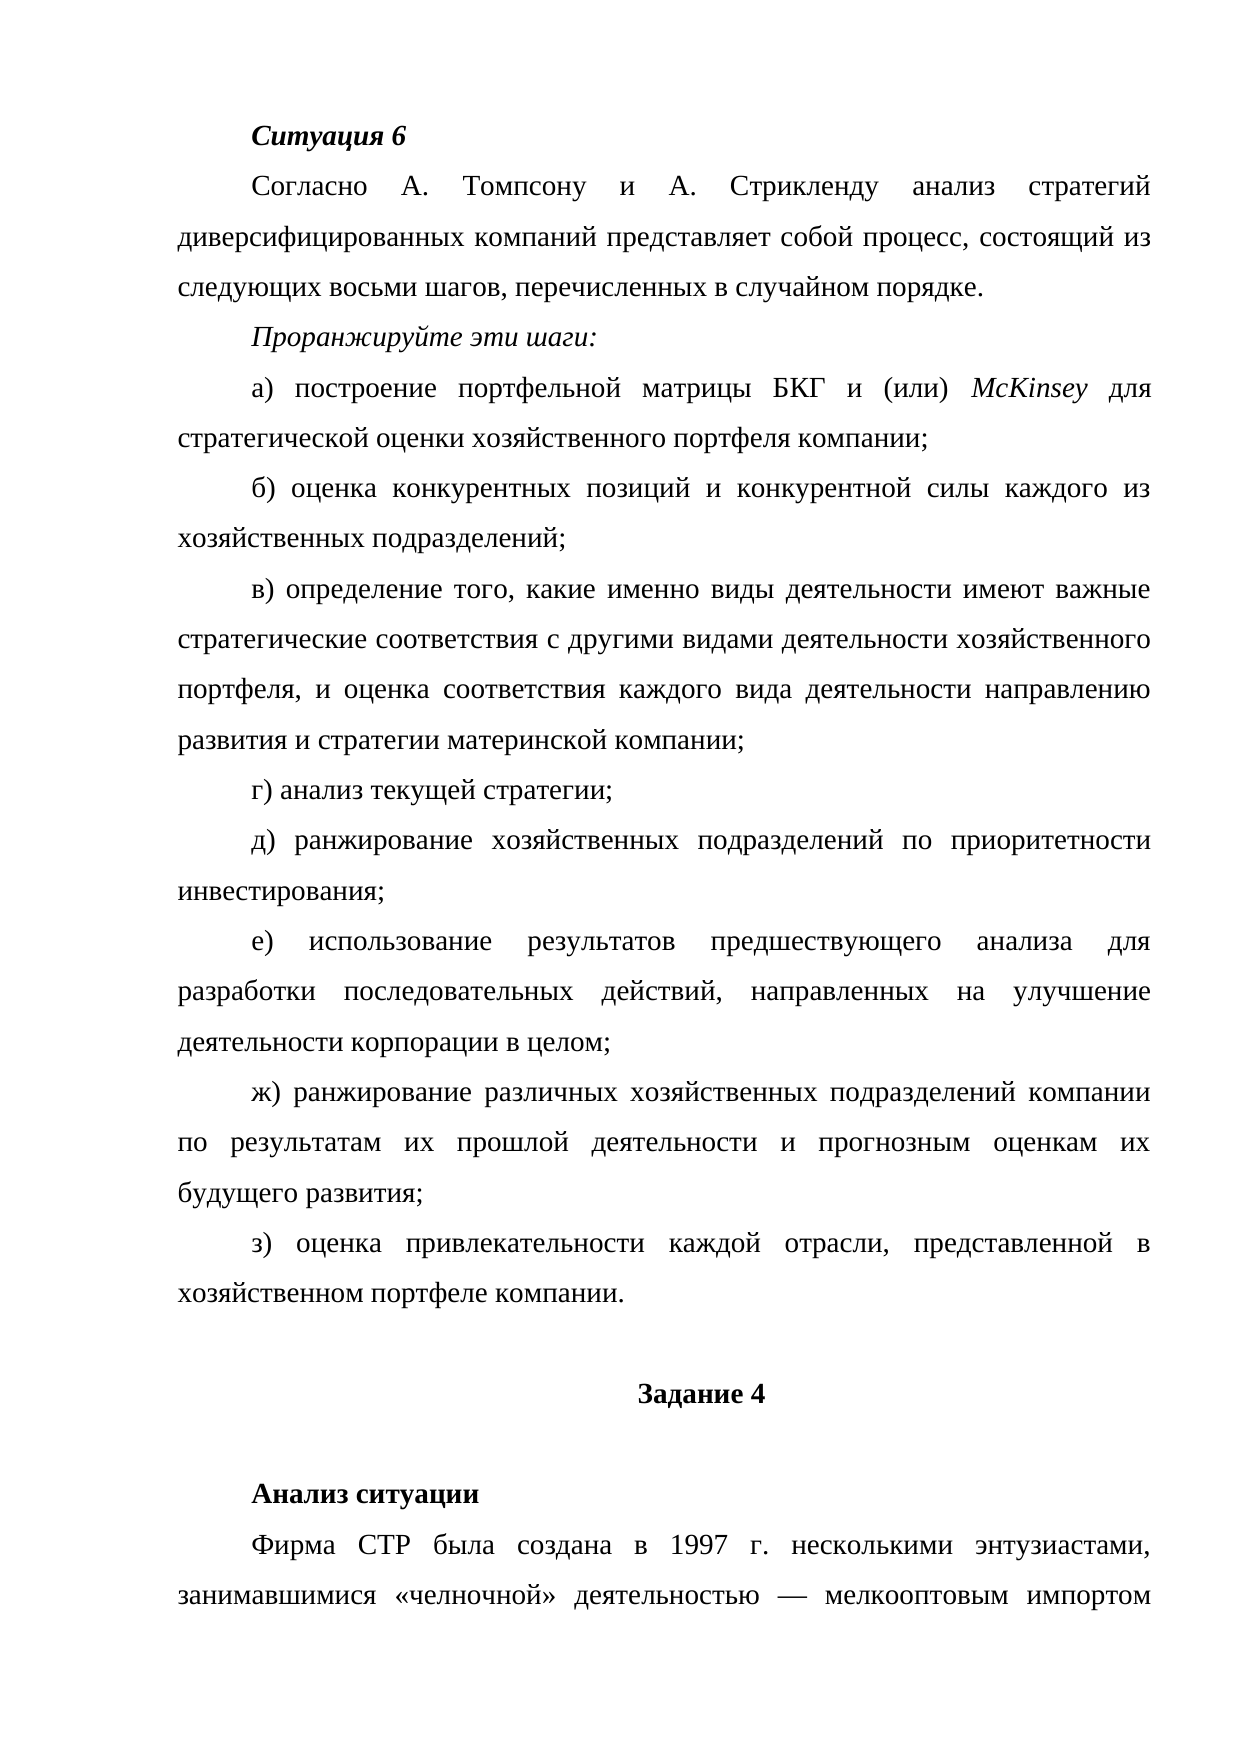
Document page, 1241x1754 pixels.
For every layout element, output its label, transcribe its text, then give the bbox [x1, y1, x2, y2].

text з) оценка привлекательности каждой отрасли, представленной в хозяйственном портфеле компании. [177, 1225, 1152, 1309]
text г) анализ текущей стратегии; [177, 772, 1152, 806]
text в) определение того, какие именно виды деятельности имеют важные стратегические соответствия с другими видами деятельности хозяйственного портфеля, и оценка соответствия каждого вида деятельности направлению развития и стратегии материнской компании; [177, 571, 1152, 755]
text б) оценка конкурентных позиций и конкурентной силы каждого из хозяйственных подразделений; [177, 470, 1152, 554]
text Согласно А. Томпсону и А. Стрикленду анализ стратегий диверсифицированных компаний представляет собой процесс, состоящий из следующих восьми шагов, перечисленных в случайном порядке. [177, 168, 1152, 303]
text Ситуация 6 [177, 118, 1152, 152]
text Анализ ситуации [177, 1477, 1152, 1510]
text а) построение портфельной матрицы БКГ и (или) МсKinsey для стратегической оценки хозяйственного портфеля компании; [177, 370, 1152, 453]
text Проранжируйте эти шаги: [177, 319, 1152, 353]
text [177, 1527, 1152, 1611]
text е) использование результатов предшествующего анализа для разработки последовательных действий, направленных на улучшение деятельности корпорации в целом; [177, 923, 1152, 1057]
text д) ранжирование хозяйственных подразделений по приоритетности инвестирования; [177, 822, 1152, 906]
text Задание 4 [177, 1376, 1152, 1409]
text ж) ранжирование различных хозяйственных подразделений компании по результатам их прошлой деятельности и прогнозным оценкам их будущего развития; [177, 1074, 1152, 1208]
